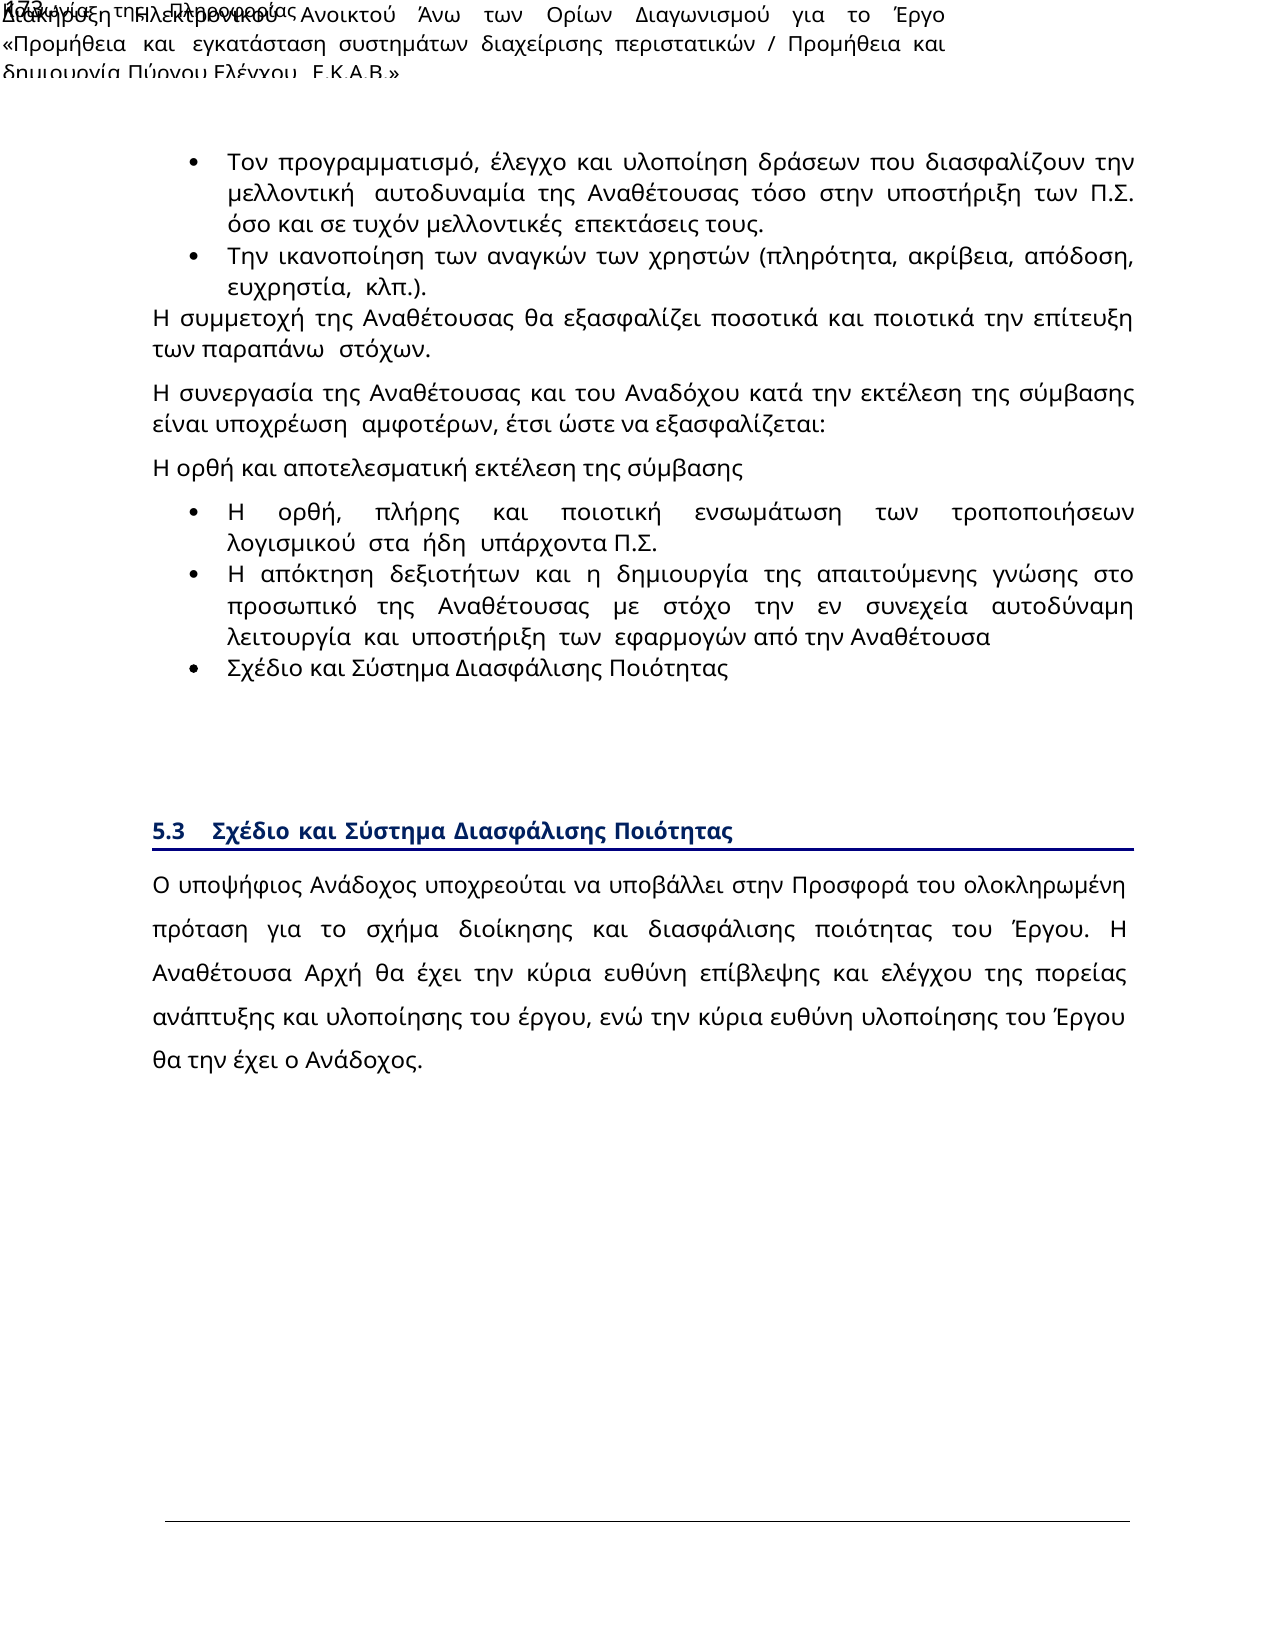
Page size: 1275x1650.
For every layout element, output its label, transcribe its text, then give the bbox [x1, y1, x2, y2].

text Η συμμετοχή της Αναθέτουσας θα εξασφαλίζει ποσοτικά και ποιοτικά την επίτευξη των παραπάνω στόχων. [152, 302, 1134, 364]
list Την ικανοποίηση των αναγκών των χρηστών (πληρότητα, ακρίβεια, απόδοση, ευχρηστία, κλπ.). [189, 239, 1134, 302]
list Η απόκτηση δεξιοτήτων και η δημιουργία της απαιτούμενης γνώσης στο προσωπικό της Αναθέτουσας με στόχο την εν συνεχεία αυτοδύναμη λειτουργία και υποστήριξη των εφαρμογών από την Αναθέτουσα [189, 558, 1134, 652]
text Ο υποψήφιος Ανάδοχος υποχρεούται να υποβάλλει στην Προσφορά του ολοκληρωμένη πρόταση για το σχήμα διοίκησης και διασφάλισης ποιότητας του Έργου. Η Αναθέτουσα Αρχή θα έχει την κύρια ευθύνη επίβλεψης και ελέγχου της πορείας ανάπτυξης και υλοποίησης του έργου, ενώ την κύρια ευθύνη υλοποίησης του Έργου θα την έχει ο Ανάδοχος. [152, 869, 1127, 1076]
text Η ορθή και αποτελεσματική εκτέλεση της σύμβασης [152, 452, 1134, 483]
list Η ορθή, πλήρης και ποιοτική ενσωμάτωση των τροποποιήσεων λογισμικού στα ήδη υπάρχοντα Π.Σ. [189, 496, 1134, 558]
list Τον προγραμματισμό, έλεγχο και υλοποίηση δράσεων που διασφαλίζουν την μελλοντική αυτοδυναμία της Αναθέτουσας τόσο στην υποστήριξη των Π.Σ. όσο και σε τυχόν μελλοντικές επεκτάσεις τους. [189, 146, 1134, 239]
subtitle Σχέδιο και Σύστημα Διασφάλισης Ποιότητας [152, 814, 1134, 848]
text Η συνεργασία της Αναθέτουσας και του Αναδόχου κατά την εκτέλεση της σύμβασης είναι υποχρέωση αμφοτέρων, έτσι ώστε να εξασφαλίζεται: [152, 377, 1134, 439]
list Σχέδιο και Σύστημα Διασφάλισης Ποιότητας [189, 652, 1134, 683]
